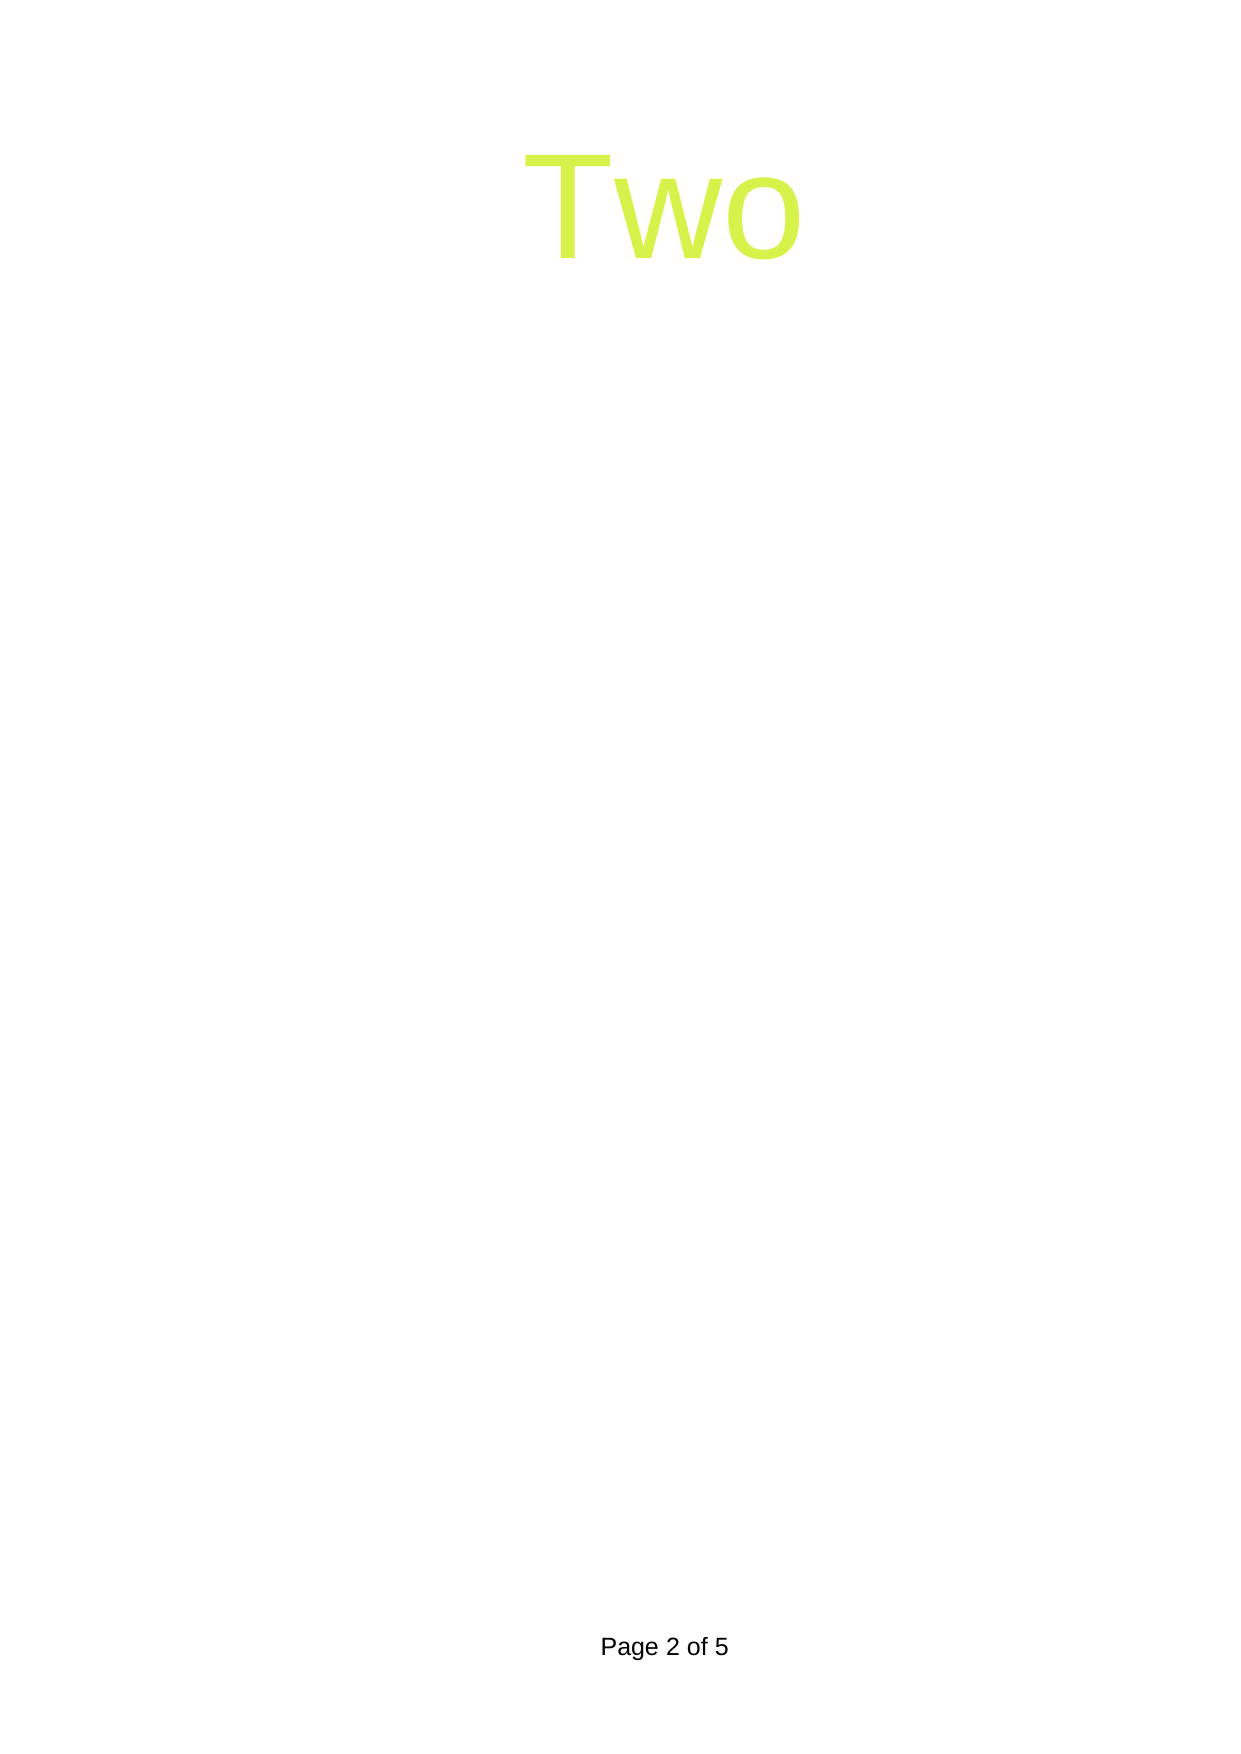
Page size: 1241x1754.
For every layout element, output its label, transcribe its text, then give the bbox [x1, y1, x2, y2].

text Two [177, 118, 1152, 291]
